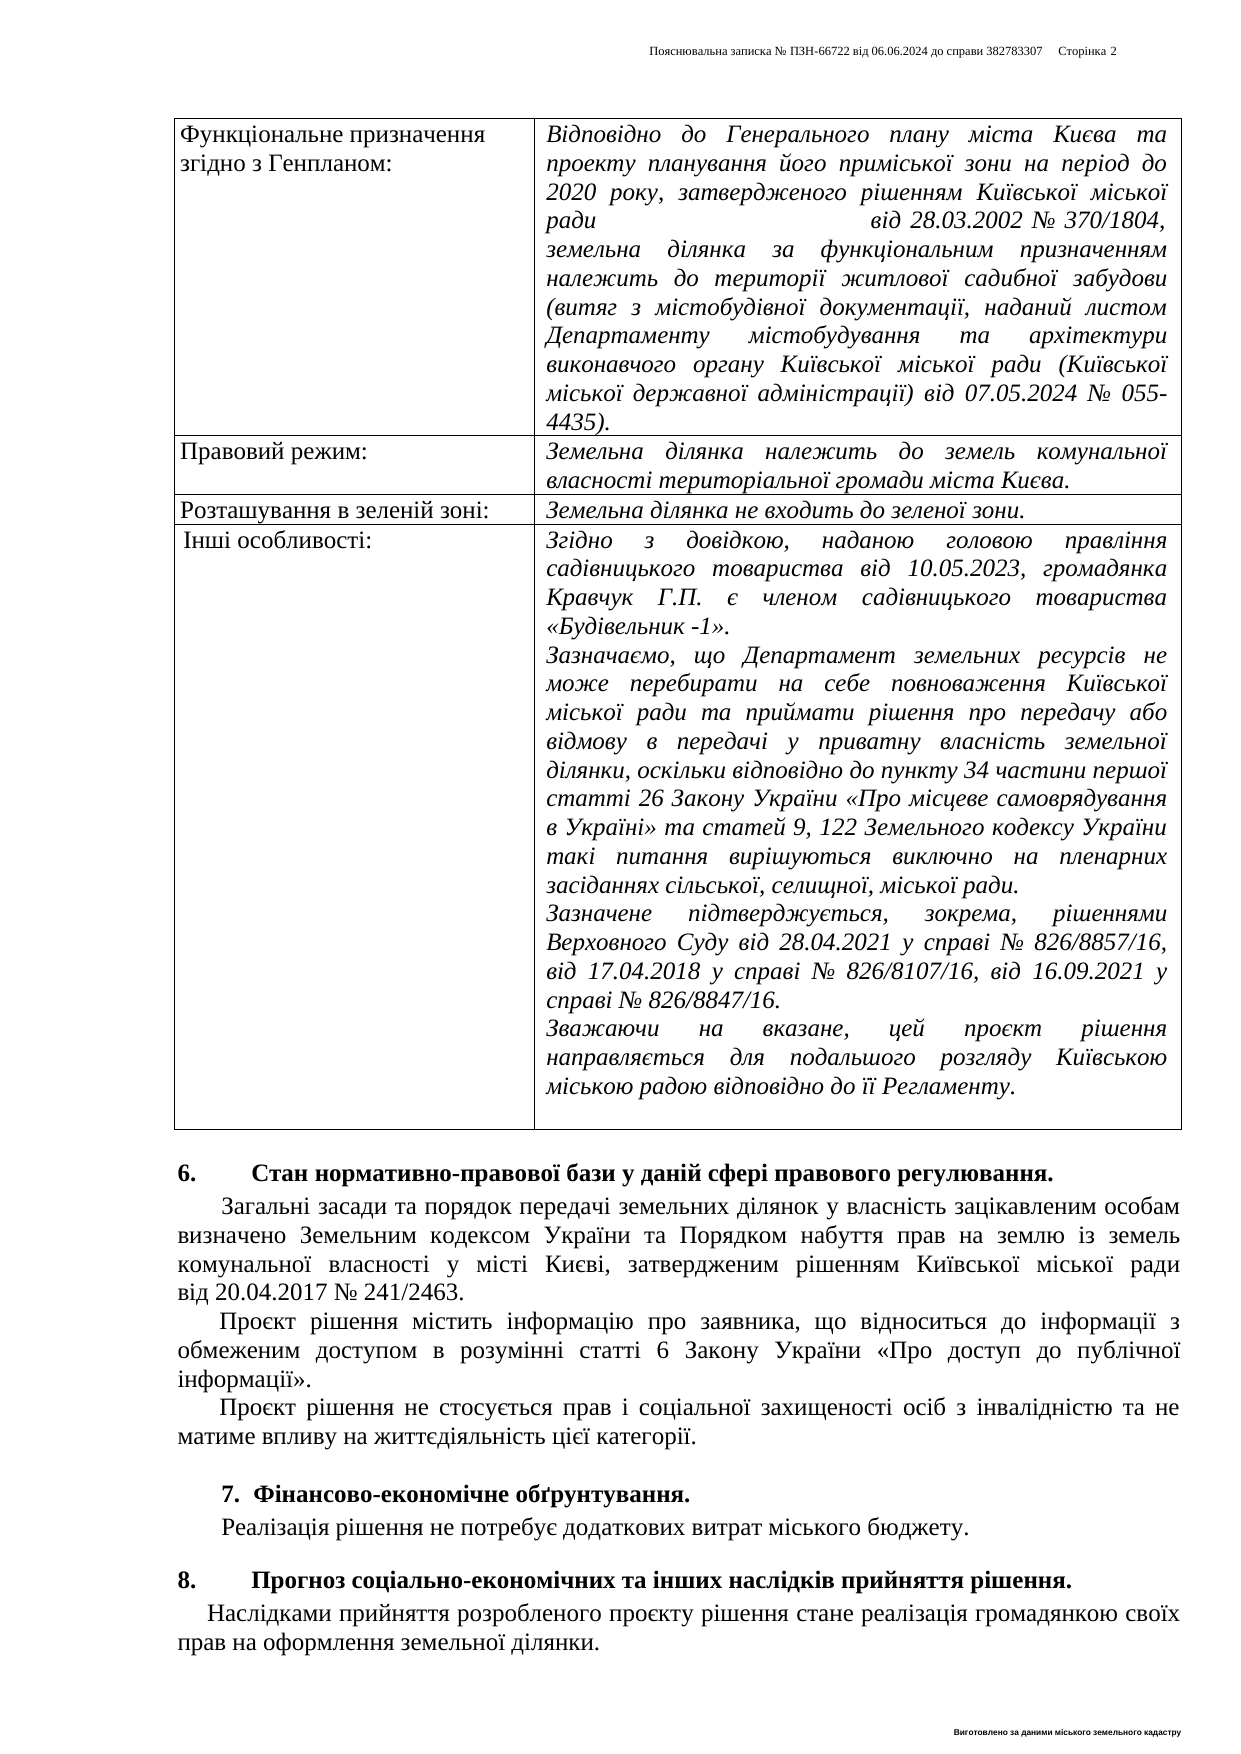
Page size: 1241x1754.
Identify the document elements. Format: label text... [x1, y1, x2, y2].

text Проєкт рішення не стосується прав і соціальної захищеності осіб з інвалідністю та не матиме впливу на життєдіяльність цієї категорії. [177, 1392, 1181, 1450]
table_cell Правовий режим: [175, 436, 534, 494]
table_cell Земельна ділянка належить до земель комунальної власності територіальної громади міста Києва. [535, 436, 1181, 494]
text Наслідками прийняття розробленого проєкту рішення стане реалізація громадянкою своїх прав на оформлення земельної ділянки. [177, 1598, 1181, 1656]
list Стан нормативно-правової бази у даній сфері правового регулювання. [177, 1158, 1181, 1187]
list Прогноз соціально-економічних та інших наслідків прийняття рішення. [177, 1565, 1181, 1594]
table_cell Розташування в зеленій зоні: [175, 495, 534, 524]
table_cell Функціональне призначення згідно з Генпланом: [175, 119, 534, 435]
table_cell Відповідно до Генерального плану міста Києва та проекту планування його приміської зони на період до 2020 року, затвердженого рішенням Київської міської ради від 28.03.2002 № 370/1804, земельна ділянка за функціональним призначенням належить до території житлової садибної забудови (витяг з містобудівної документації, наданий листом Департаменту містобудування та архітектури виконавчого органу Київської міської ради (Київської міської державної адміністрації) від 07.05.2024 № 055-4435). [535, 119, 1181, 435]
table_cell Згідно з довідкою, наданою головою правління садівницького товариства від 10.05.2023, громадянка Кравчук Г.П. є членом садівницького товариства «Будівельник -1». Зазначаємо, що Департамент земельних ресурсів не може перебирати на себе повноваження Київської міської ради та приймати рішення про передачу або відмову в передачі у приватну власність земельної ділянки, оскільки відповідно до пункту 34 частини першої статті 26 Закону України «Про місцеве самоврядування в Україні» та статей 9, 122 Земельного кодексу України такі питання вирішуються виключно на пленарних засіданнях сільської, селищної, міської ради. Зазначене підтверджується, зокрема, рішеннями Верховного Суду від 28.04.2021 у справі № 826/8857/16, від 17.04.2018 у справі № 826/8107/16, від 16.09.2021 у справі № 826/8847/16. Зважаючи на вказане, цей проєкт рішення направляється для подальшого розгляду Київською міською радою відповідно до її Регламенту. [535, 525, 1181, 1128]
table_cell Інші особливості: [175, 525, 534, 1128]
list Фінансово-економічне обґрунтування. [177, 1479, 1181, 1507]
text Загальні засади та порядок передачі земельних ділянок у власність зацікавленим особам визначено Земельним кодексом України та Порядком набуття прав на землю із земель комунальної власності у місті Києві, затвердженим рішенням Київської міської ради від 20.04.2017 № 241/2463. [177, 1191, 1181, 1306]
text Реалізація рішення не потребує додаткових витрат міського бюджету. [177, 1512, 1181, 1540]
table_cell Земельна ділянка не входить до зеленої зони. [535, 495, 1181, 524]
text Проєкт рішення містить інформацію про заявника, що відноситься до інформації з обмеженим доступом в розумінні статті 6 Закону України «Про доступ до публічної інформації». [177, 1306, 1181, 1392]
